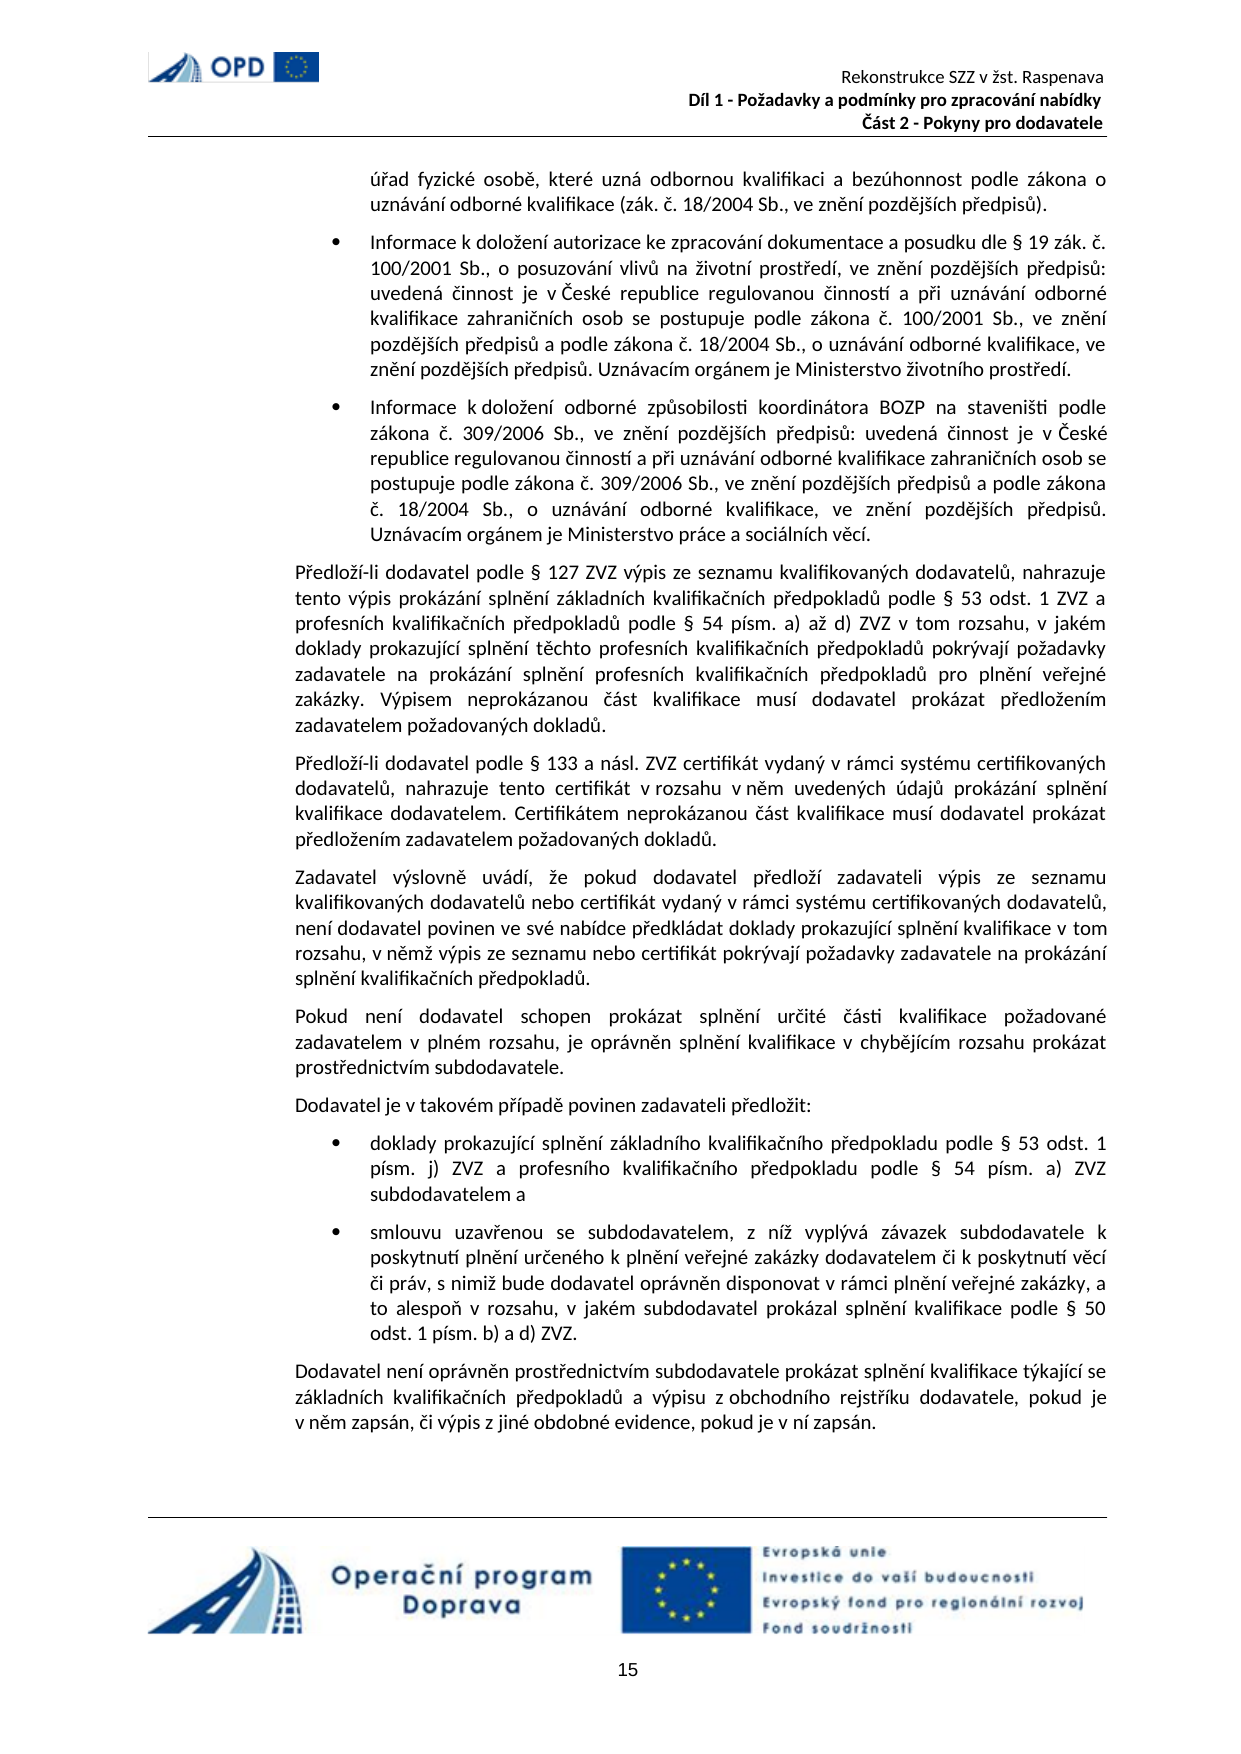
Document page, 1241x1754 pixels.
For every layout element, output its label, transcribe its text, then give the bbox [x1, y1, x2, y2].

list Informace k doložení autorizace ke zpracování dokumentace a posudku dle § 19 zák. č. 100/2001 Sb., o posuzování vlivů na životní prostředí, ve znění pozdějších předpisů: uvedená činnost je v České republice regulovanou činností a při uznávání odborné kvalifikace zahraničních osob se postupuje podle zákona č. 100/2001 Sb., ve znění pozdějších předpisů a podle zákona č. 18/2004 Sb., o uznávání odborné kvalifikace, ve znění pozdějších předpisů. Uznávacím orgánem je Ministerstvo životního prostředí. [332, 229, 1107, 382]
text Zadavatel výslovně uvádí, že pokud dodavatel předloží zadavateli výpis ze seznamu kvalifikovaných dodavatelů nebo certifikát vydaný v rámci systému certifikovaných dodavatelů, není dodavatel povinen ve své nabídce předkládat doklady prokazující splnění kvalifikace v tom rozsahu, v němž výpis ze seznamu nebo certifikát pokrývají požadavky zadavatele na prokázání splnění kvalifikačních předpokladů. [295, 864, 1107, 991]
list smlouvu uzavřenou se subdodavatelem, z níž vyplývá závazek subdodavatele k poskytnutí plnění určeného k plnění veřejné zakázky dodavatelem či k poskytnutí věcí či práv, s nimiž bude dodavatel oprávněn disponovat v rámci plnění veřejné zakázky, a to alespoň v rozsahu, v jakém subdodavatel prokázal splnění kvalifikace podle § 50 odst. 1 písm. b) a d) ZVZ. [332, 1219, 1107, 1346]
picture [147, 1546, 1085, 1637]
list doklady prokazující splnění základního kvalifikačního předpokladu podle § 53 odst. 1 písm. j) ZVZ a profesního kvalifikačního předpokladu podle § 54 písm. a) ZVZ subdodavatelem a [332, 1130, 1107, 1206]
list Informace k doložení odborné způsobilosti koordinátora BOZP na staveništi podle zákona č. 309/2006 Sb., ve znění pozdějších předpisů: uvedená činnost je v České republice regulovanou činností a při uznávání odborné kvalifikace zahraničních osob se postupuje podle zákona č. 309/2006 Sb., ve znění pozdějších předpisů a podle zákona č. 18/2004 Sb., o uznávání odborné kvalifikace, ve znění pozdějších předpisů. Uznávacím orgánem je Ministerstvo práce a sociálních věcí. [332, 394, 1107, 547]
text Předloží-li dodavatel podle § 127 ZVZ výpis ze seznamu kvalifikovaných dodavatelů, nahrazuje tento výpis prokázání splnění základních kvalifikačních předpokladů podle § 53 odst. 1 ZVZ a profesních kvalifikačních předpokladů podle § 54 písm. a) až d) ZVZ v tom rozsahu, v jakém doklady prokazující splnění těchto profesních kvalifikačních předpokladů pokrývají požadavky zadavatele na prokázání splnění profesních kvalifikačních předpokladů pro plnění veřejné zakázky. Výpisem neprokázanou část kvalifikace musí dodavatel prokázat předložením zadavatelem požadovaných dokladů. [295, 559, 1107, 737]
text Předloží-li dodavatel podle § 133 a násl. ZVZ certifikát vydaný v rámci systému certifikovaných dodavatelů, nahrazuje tento certifikát v rozsahu v něm uvedených údajů prokázání splnění kvalifikace dodavatelem. Certifikátem neprokázanou část kvalifikace musí dodavatel prokázat předložením zadavatelem požadovaných dokladů. [295, 750, 1107, 851]
text Pokud není dodavatel schopen prokázat splnění určité části kvalifikace požadované zadavatelem v plném rozsahu, je oprávněn splnění kvalifikace v chybějícím rozsahu prokázat prostřednictvím subdodavatele. [295, 1003, 1107, 1080]
text Dodavatel je v takovém případě povinen zadavateli předložit: [295, 1092, 1107, 1118]
picture [147, 52, 319, 84]
text Dodavatel není oprávněn prostřednictvím subdodavatele prokázat splnění kvalifikace týkající se základních kvalifikačních předpokladů a výpisu z obchodního rejstříku dodavatele, pokud je v něm zapsán, či výpis z jiné obdobné evidence, pokud je v ní zapsán. [295, 1358, 1107, 1435]
